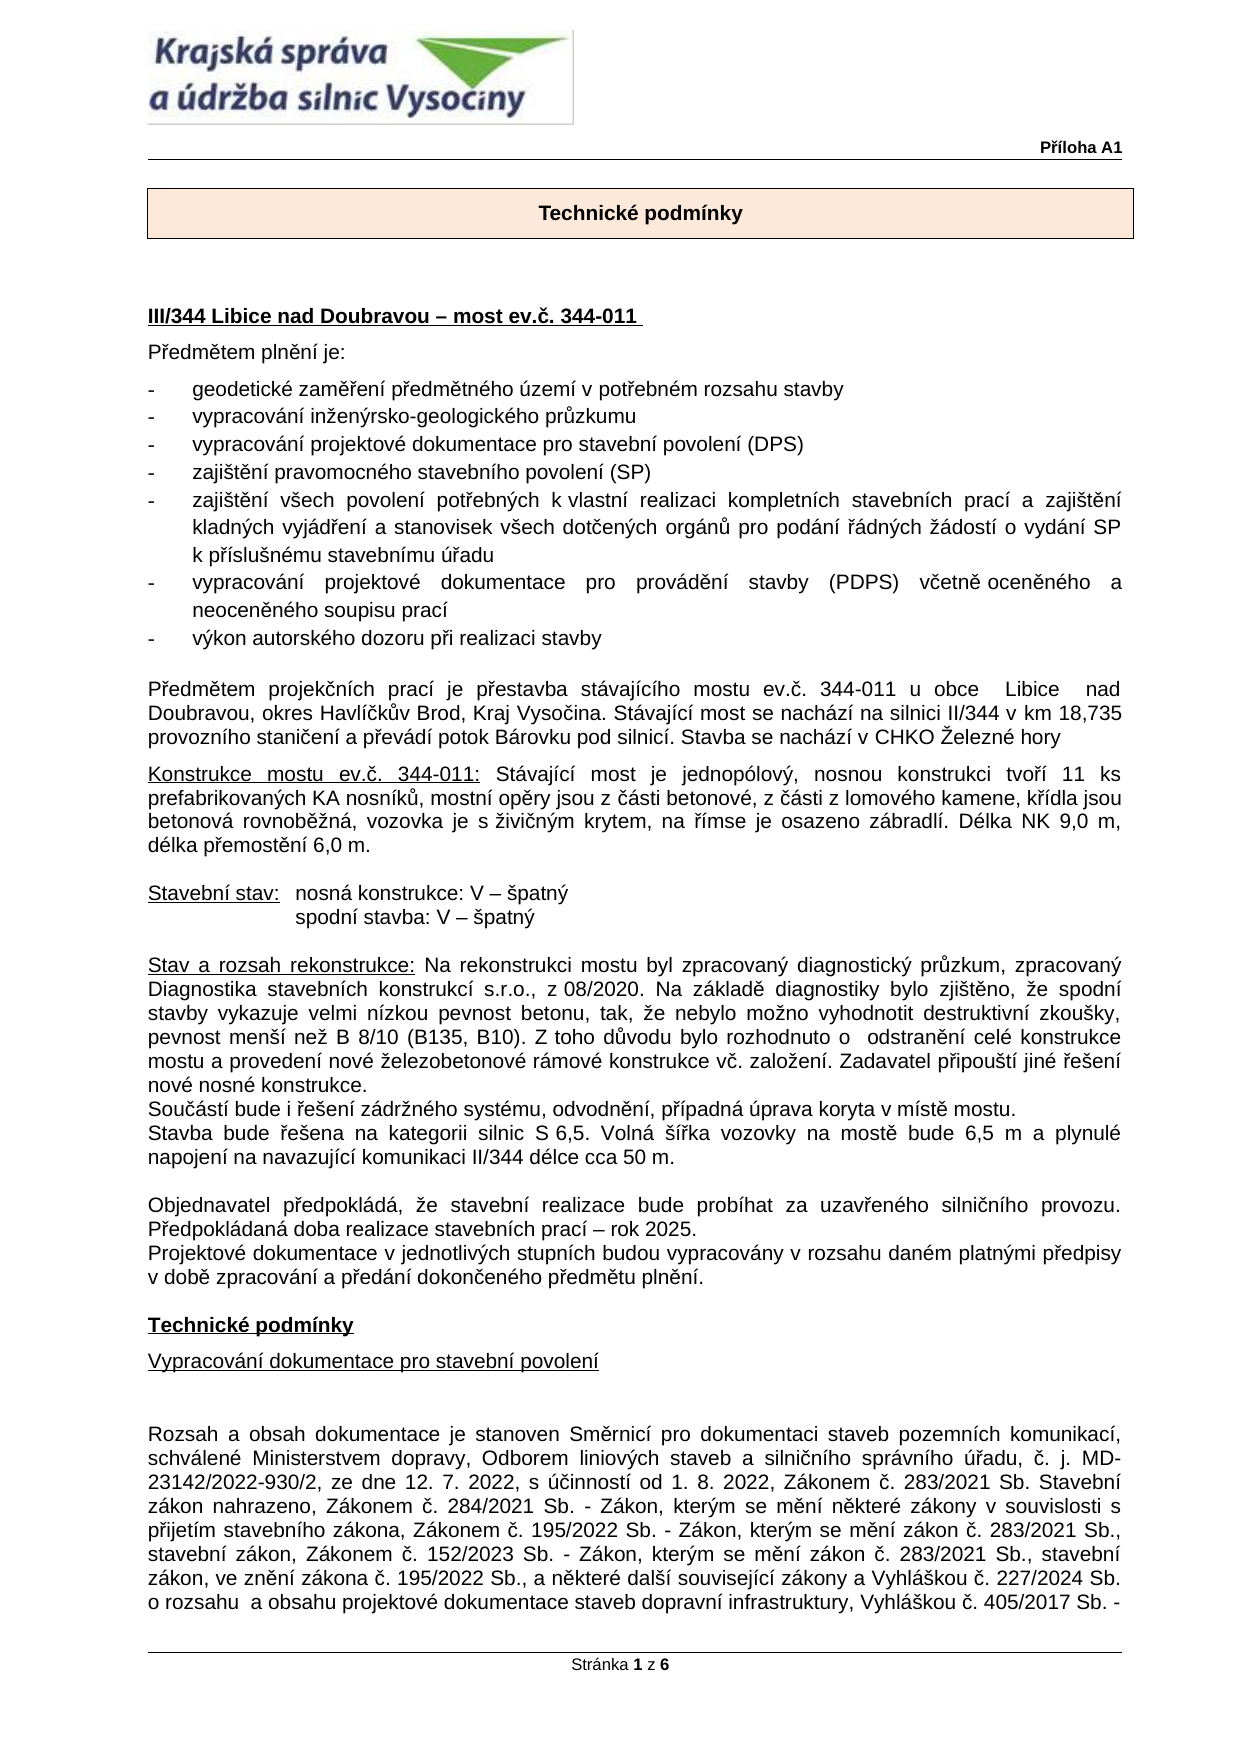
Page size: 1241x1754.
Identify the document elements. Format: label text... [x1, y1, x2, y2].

picture [147, 30, 574, 126]
text Součástí bude i řešení zádržného systému, odvodnění, případná úprava koryta v místě mostu. [148, 1097, 1122, 1121]
text III/344 Libice nad Doubravou – most ev.č. 344-011 [148, 304, 1122, 328]
text spodní stavba: V – špatný [221, 905, 1122, 929]
text Technické podmínky [148, 1312, 1122, 1336]
list výkon autorského dozoru při realizaci stavby [148, 625, 1122, 649]
list vypracování inženýrsko-geologického průzkumu [148, 404, 1122, 428]
text Stavební stav: nosná konstrukce: V – špatný [148, 881, 1122, 905]
text Předmětem plnění je: [148, 340, 1122, 364]
table_header Technické podmínky [148, 189, 1133, 238]
text Stavba bude řešena na kategorii silnic S 6,5. Volná šířka vozovky na mostě bude 6,5 m a plynulé napojení na navazující komunikaci II/344 délce cca 50 m. [148, 1121, 1122, 1169]
text Projektové dokumentace v jednotlivých stupních budou vypracovány v rozsahu daném platnými předpisy v době zpracování a předání dokončeného předmětu plnění. [148, 1241, 1122, 1288]
text Předmětem projekčních prací je přestavba stávajícího mostu ev.č. 344-011 u obce Libice nad Doubravou, okres Havlíčkův Brod, Kraj Vysočina. Stávající most se nachází na silnici II/344 v km 18,735 provozního staničení a převádí potok Bárovku pod silnicí. Stavba se nachází v CHKO Železné hory [148, 677, 1122, 749]
text Vypracování dokumentace pro stavební povolení [148, 1349, 1122, 1373]
list vypracování projektové dokumentace pro stavební povolení (DPS) [148, 432, 1122, 456]
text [148, 1422, 1122, 1613]
list geodetické zaměření předmětného území v potřebném rozsahu stavby [148, 377, 1122, 401]
list zajištění všech povolení potřebných k vlastní realizaci kompletních stavebních prací a zajištění kladných vyjádření a stanovisek všech dotčených orgánů pro podání řádných žádostí o vydání SP k příslušnému stavebnímu úřadu [148, 487, 1122, 567]
list zajištění pravomocného stavebního povolení (SP) [148, 460, 1122, 484]
text Konstrukce mostu ev.č. 344-011: Stávající most je jednopólový, nosnou konstrukci tvoří 11 ks prefabrikovaných KA nosníků, mostní opěry jsou z části betonové, z části z lomového kamene, křídla jsou betonová rovnoběžná, vozovka je s živičným krytem, na římse je osazeno zábradlí. Délka NK 9,0 m, délka přemostění 6,0 m. [148, 761, 1122, 857]
list vypracování projektové dokumentace pro provádění stavby (PDPS) včetně oceněného a neoceněného soupisu prací [148, 570, 1122, 622]
text Stav a rozsah rekonstrukce: Na rekonstrukci mostu byl zpracovaný diagnostický průzkum, zpracovaný Diagnostika stavebních konstrukcí s.r.o., z 08/2020. Na základě diagnostiky bylo zjištěno, že spodní stavby vykazuje velmi nízkou pevnost betonu, tak, že nebylo možno vyhodnotit destruktivní zkoušky, pevnost menší než B 8/10 (B135, B10). Z toho důvodu bylo rozhodnuto o odstranění celé konstrukce mostu a provedení nové železobetonové rámové konstrukce vč. založení. Zadavatel připouští jiné řešení nové nosné konstrukce. [148, 953, 1122, 1097]
text Objednavatel předpokládá, že stavební realizace bude probíhat za uzavřeného silničního provozu. Předpokládaná doba realizace stavebních prací – rok 2025. [148, 1193, 1122, 1241]
